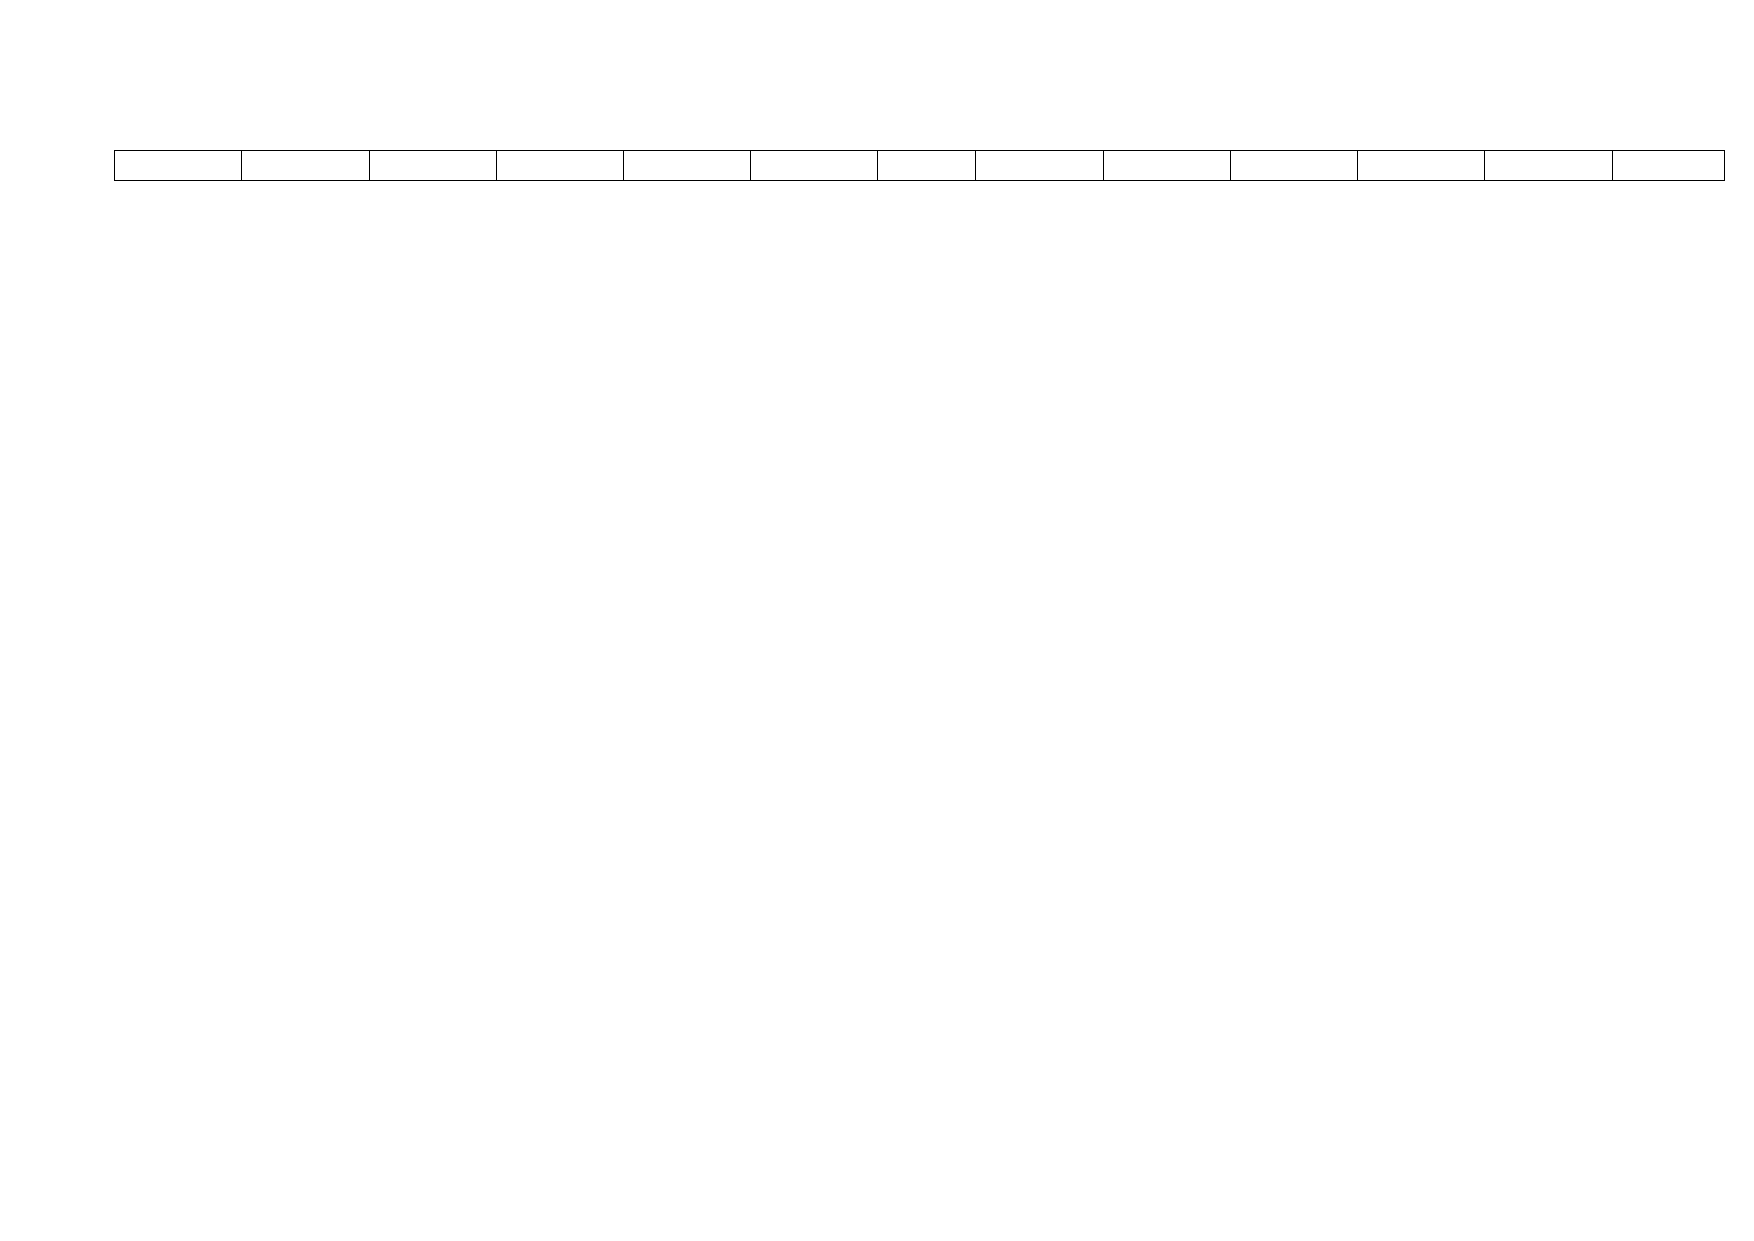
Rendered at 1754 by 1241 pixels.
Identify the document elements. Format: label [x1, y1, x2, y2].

table_cell [1613, 151, 1724, 180]
table_cell [1358, 151, 1484, 180]
table_cell [1104, 151, 1230, 180]
table_cell [242, 151, 369, 180]
table_cell [497, 151, 623, 180]
table_cell [624, 151, 750, 180]
table_cell [878, 151, 975, 180]
table_cell [751, 151, 877, 180]
table_cell [1231, 151, 1357, 180]
table_cell [115, 151, 241, 180]
table_cell [976, 151, 1103, 180]
table_cell [1485, 151, 1612, 180]
table_cell [370, 151, 496, 180]
